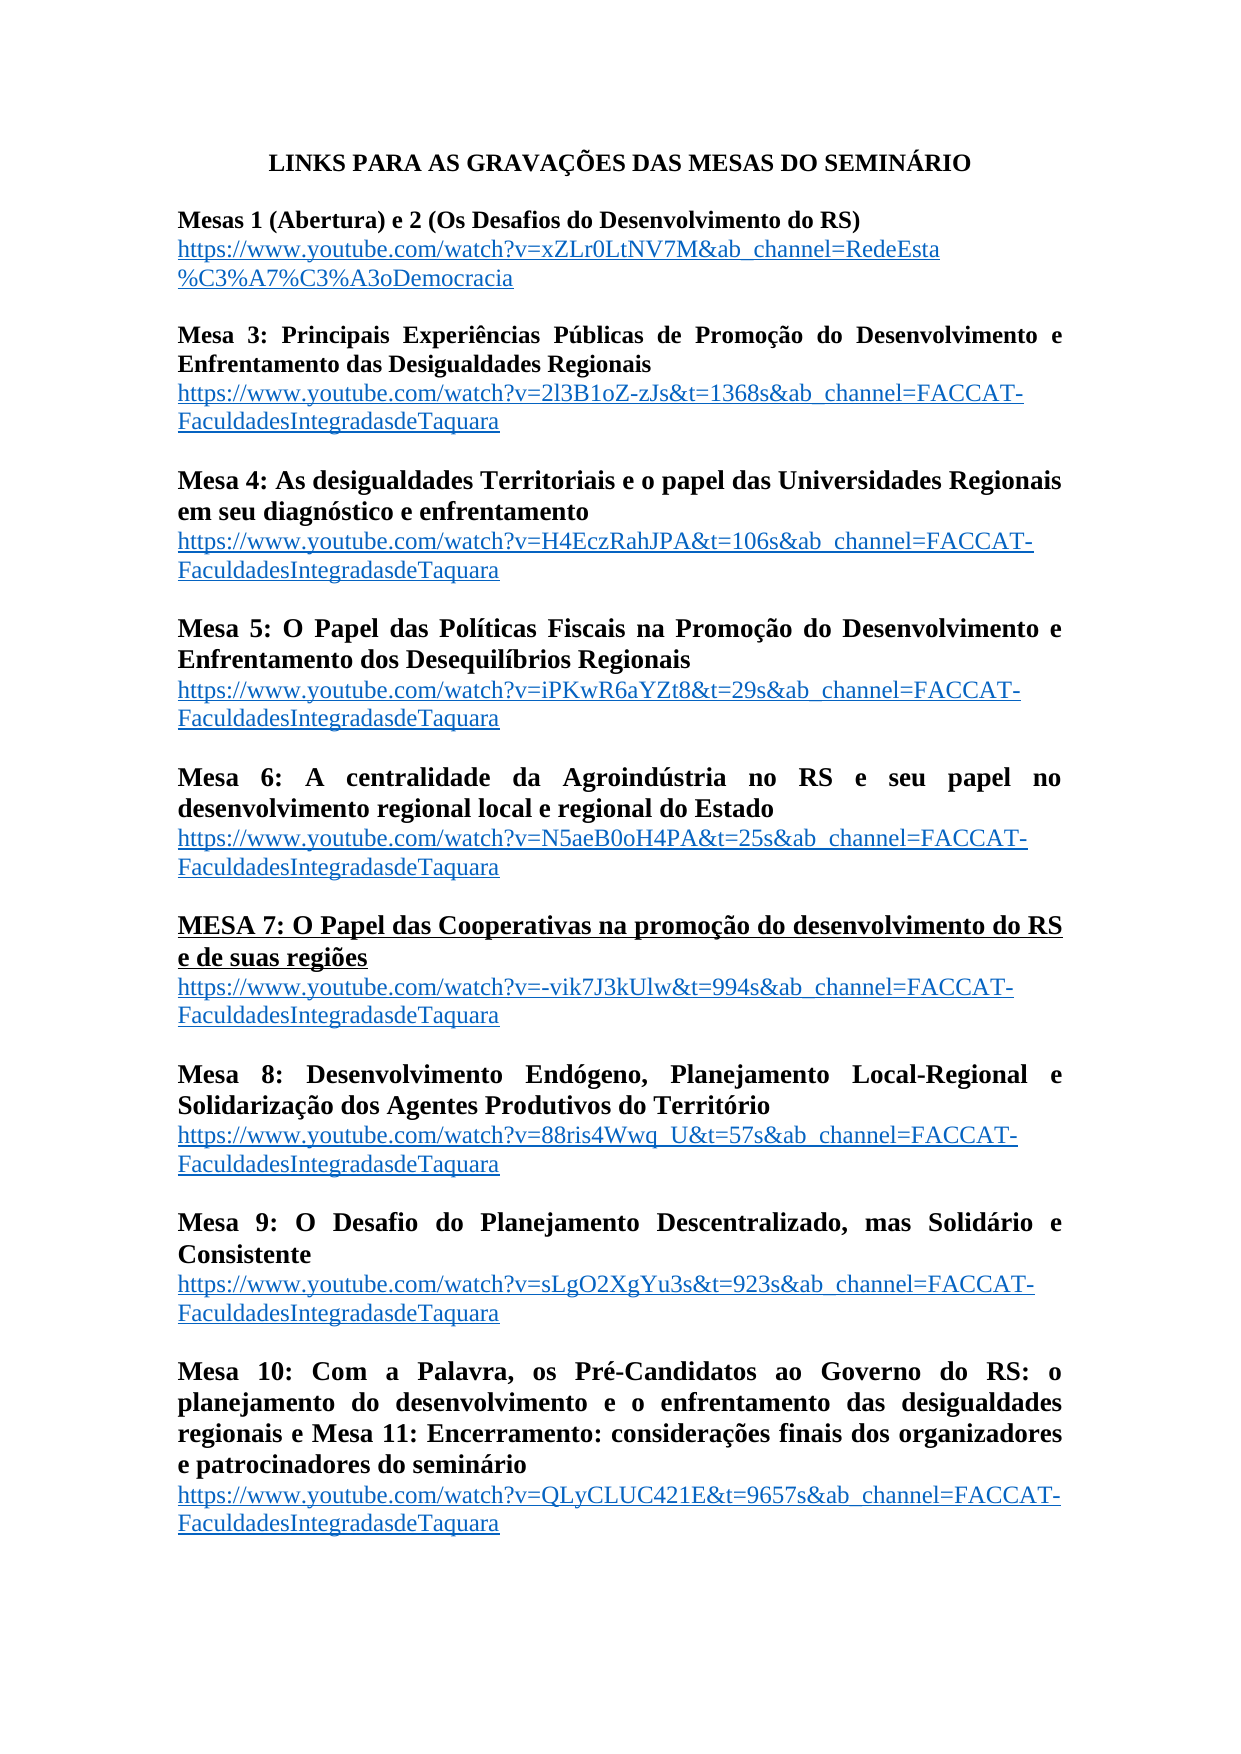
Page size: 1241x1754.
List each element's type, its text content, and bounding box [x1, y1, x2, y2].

text https://www.youtube.com/watch?v=N5aeB0oH4PA&t=25s&ab_channel=FACCAT-FaculdadesIntegradasdeTaquara [177, 823, 1063, 881]
text https://www.youtube.com/watch?v=88ris4Wwq_U&t=57s&ab_channel=FACCAT-FaculdadesIntegradasdeTaquara [177, 1120, 1063, 1178]
text Mesa 4: As desigualdades Territoriais e o papel das Universidades Regionais em seu diagnóstico e enfrentamento [177, 464, 1063, 526]
text https://www.youtube.com/watch?v=2l3B1oZ-zJs&t=1368s&ab_channel=FACCAT-FaculdadesIntegradasdeTaquara [177, 378, 1063, 435]
text Mesa 3: Principais Experiências Públicas de Promoção do Desenvolvimento e Enfrentamento das Desigualdades Regionais [177, 320, 1063, 378]
text https://www.youtube.com/watch?v=H4EczRahJPA&t=106s&ab_channel=FACCAT-FaculdadesIntegradasdeTaquara [177, 526, 1063, 584]
text MESA 7: O Papel das Cooperativas na promoção do desenvolvimento do RS e de suas regiões [177, 909, 1063, 937]
text Mesas 1 (Abertura) e 2 (Os Desafios do Desenvolvimento do RS) [177, 205, 1063, 234]
text Mesa 10: Com a Palavra, os Pré-Candidatos ao Governo do RS: o planejamento do desenvolvimento e o enfrentamento das desigualdades regionais e Mesa 11: Encerramento: considerações finais dos organizadores e patrocinadores do seminário [177, 1355, 1063, 1480]
text Mesa 5: O Papel das Políticas Fiscais na Promoção do Desenvolvimento e Enfrentamento dos Desequilíbrios Regionais [177, 612, 1063, 675]
text MESA 7: O Papel das Cooperativas na promoção do desenvolvimento do RS e de suas regiões [177, 938, 1063, 972]
text https://www.youtube.com/watch?v=-vik7J3kUlw&t=994s&ab_channel=FACCAT-FaculdadesIntegradasdeTaquara [177, 972, 1063, 1029]
text https://www.youtube.com/watch?v=QLyCLUC421E&t=9657s&ab_channel=FACCAT-FaculdadesIntegradasdeTaquara [177, 1480, 1063, 1537]
text LINKS PARA AS GRAVAÇÕES DAS MESAS DO SEMINÁRIO [177, 148, 1063, 176]
text https://www.youtube.com/watch?v=iPKwR6aYZt8&t=29s&ab_channel=FACCAT-FaculdadesIntegradasdeTaquara [177, 675, 1063, 732]
text https://www.youtube.com/watch?v=sLgO2XgYu3s&t=923s&ab_channel=FACCAT-FaculdadesIntegradasdeTaquara [177, 1269, 1063, 1326]
text Mesa 9: O Desafio do Planejamento Descentralizado, mas Solidário e Consistente [177, 1207, 1063, 1269]
text Mesa 6: A centralidade da Agroindústria no RS e seu papel no desenvolvimento regional local e regional do Estado [177, 761, 1063, 823]
text https://www.youtube.com/watch?v=xZLr0LtNV7M&ab_channel=RedeEsta%C3%A7%C3%A3oDemocracia [177, 234, 1063, 291]
text Mesa 8: Desenvolvimento Endógeno, Planejamento Local-Regional e Solidarização dos Agentes Produtivos do Território [177, 1058, 1063, 1120]
